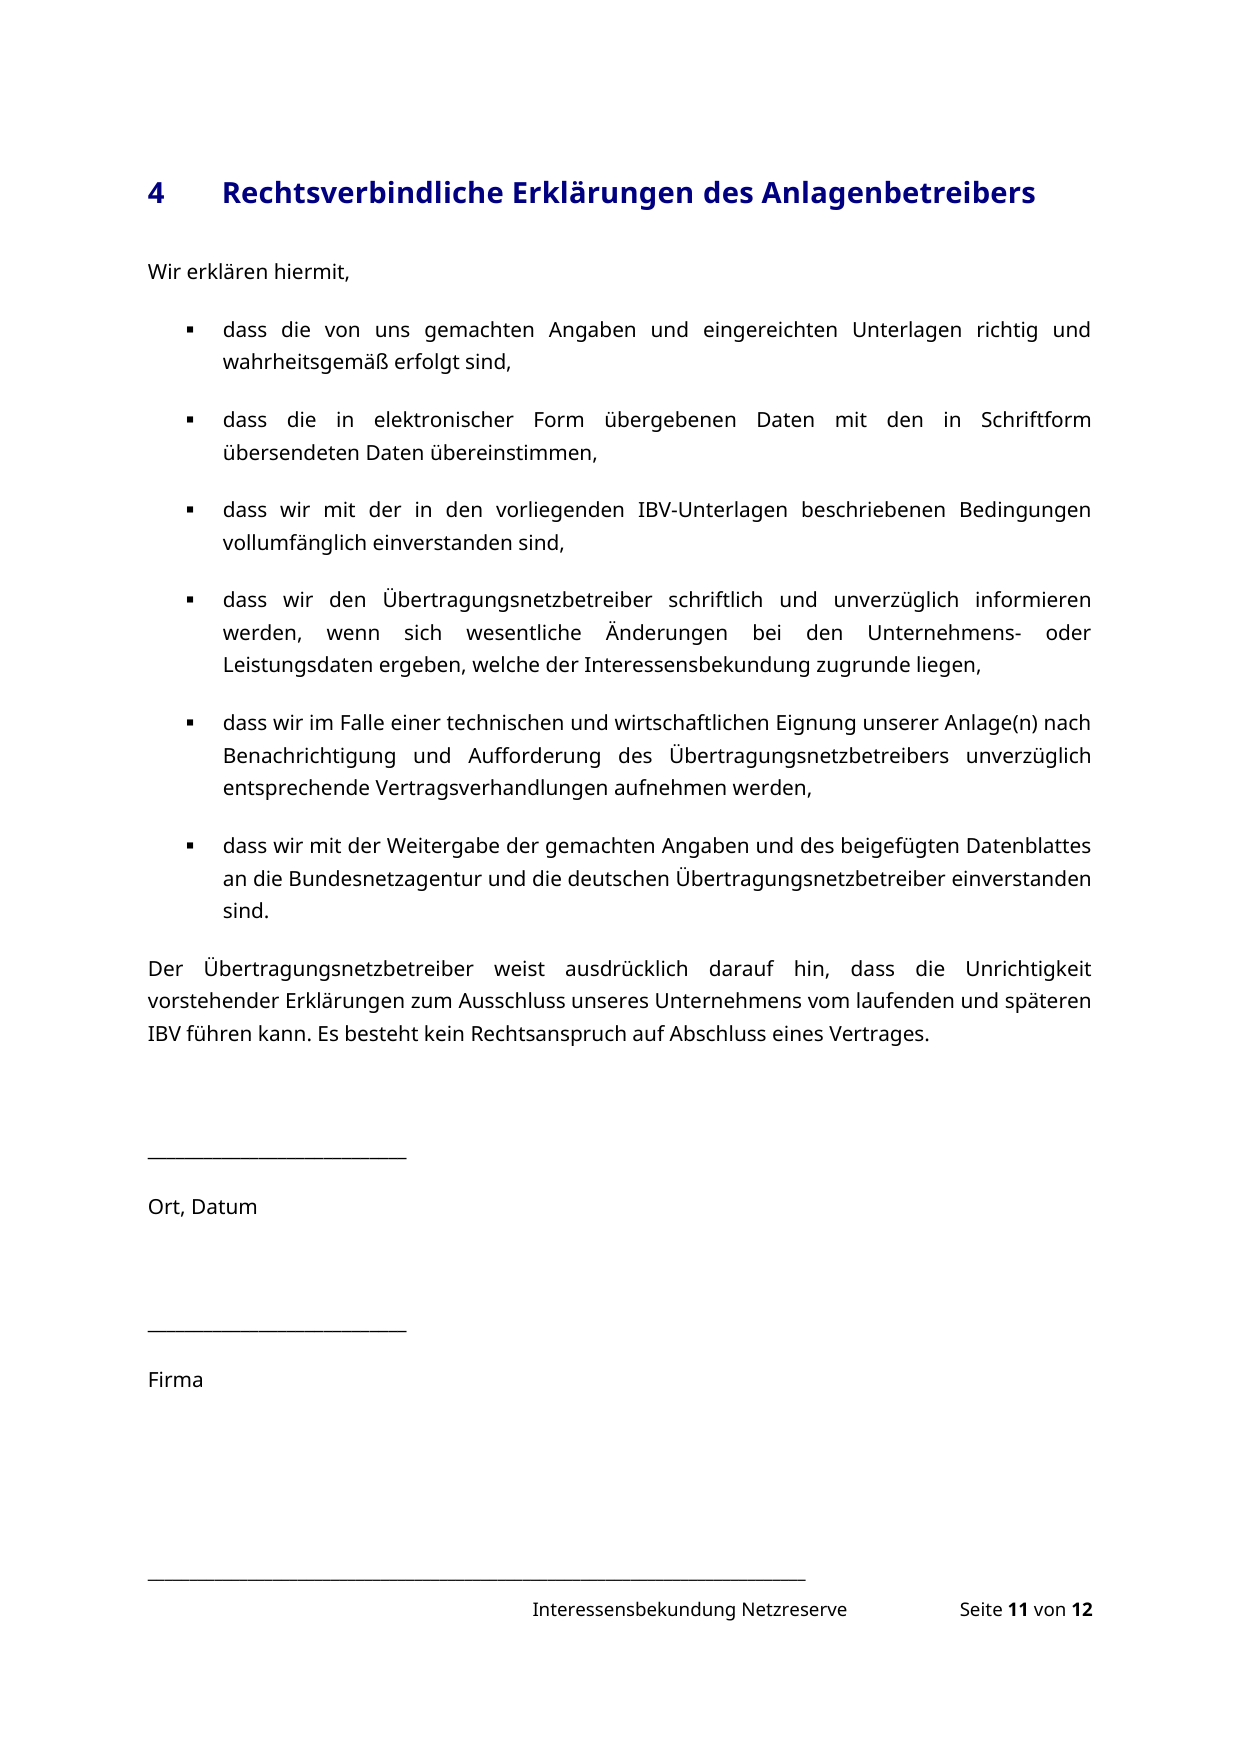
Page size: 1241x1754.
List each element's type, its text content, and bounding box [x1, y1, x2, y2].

list dass die von uns gemachten Angaben und eingereichten Unterlagen richtig und wahrheitsgemäß erfolgt sind, [185, 315, 1092, 376]
list dass wir im Falle einer technischen und wirtschaftlichen Eignung unserer Anlage(n) nach Benachrichtigung und Aufforderung des Übertragungsnetzbetreibers unverzüglich entsprechende Vertragsverhandlungen aufnehmen werden, [185, 708, 1092, 802]
list dass wir den Übertragungsnetzbetreiber schriftlich und unverzüglich informieren werden, wenn sich wesentliche Änderungen bei den Unternehmens- oder Leistungsdaten ergeben, welche der Interessensbekundung zugrunde liegen, [185, 585, 1092, 679]
text Wir erklären hiermit, [148, 257, 1092, 286]
list dass die in elektronischer Form übergebenen Daten mit den in Schriftform übersendeten Daten übereinstimmen, [185, 405, 1092, 466]
text Ort, Datum [148, 1192, 1092, 1220]
text ____________________________ [148, 1307, 1092, 1336]
subtitle Rechtsverbindliche Erklärungen des Anlagenbetreibers [148, 173, 1092, 212]
text ____________________________ [148, 1134, 1092, 1163]
list dass wir mit der Weitergabe der gemachten Angaben und des beigefügten Datenblattes an die Bundesnetzagentur und die deutschen Übertragungsnetzbetreiber einverstanden sind. [185, 831, 1092, 925]
list dass wir mit der in den vorliegenden IBV-Unterlagen beschriebenen Bedingungen vollumfänglich einverstanden sind, [185, 495, 1092, 556]
text Firma [148, 1365, 1092, 1393]
text Der Übertragungsnetzbetreiber weist ausdrücklich darauf hin, dass die Unrichtigkeit vorstehender Erklärungen zum Ausschluss unseres Unternehmens vom laufenden und späteren IBV führen kann. Es besteht kein Rechtsanspruch auf Abschluss eines Vertrages. [148, 954, 1092, 1047]
